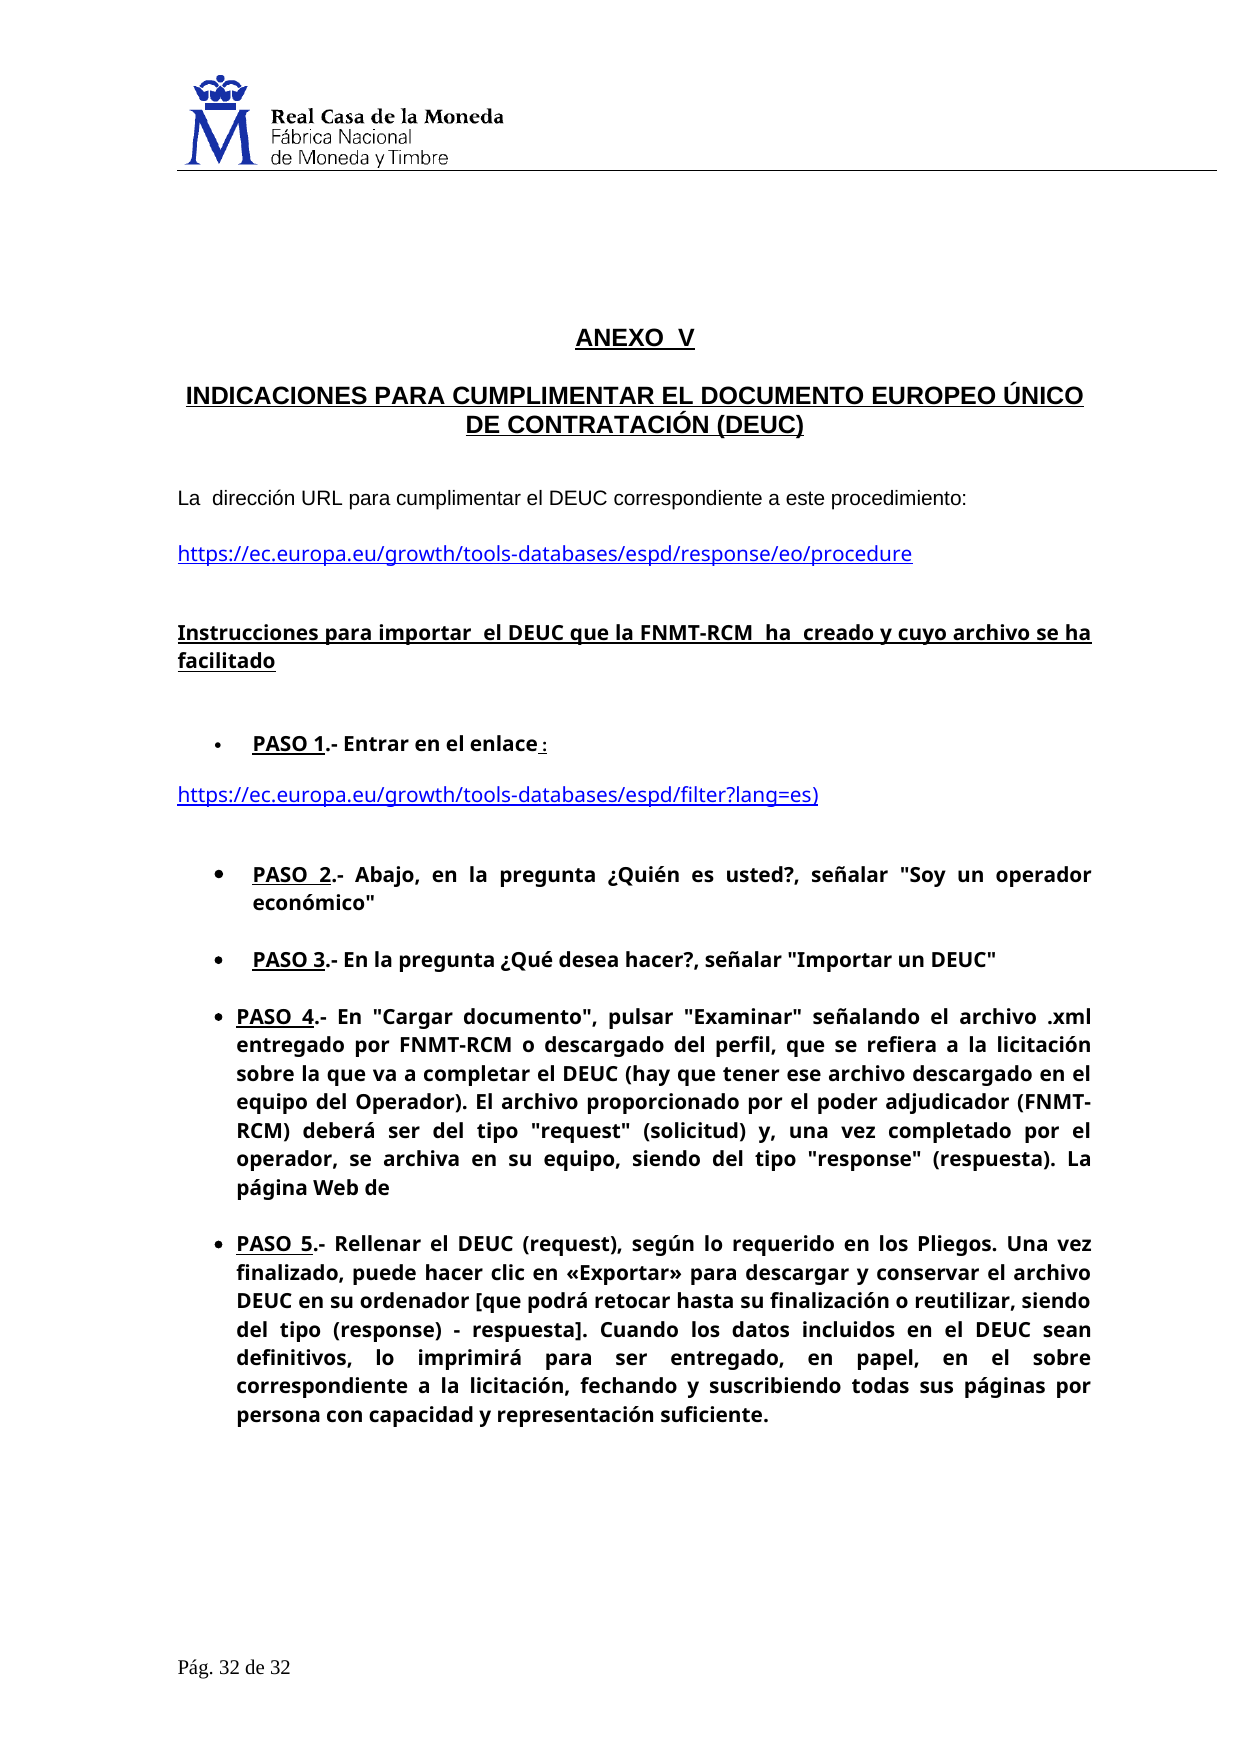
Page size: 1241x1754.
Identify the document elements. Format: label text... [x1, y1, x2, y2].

picture [184, 75, 504, 168]
text https://ec.europa.eu/growth/tools-databases/espd/filter?lang=es) [177, 780, 1092, 809]
list PASO 4.- En "Cargar documento", pulsar "Examinar" señalando el archivo .xml entregado por FNMT-RCM o descargado del perfil, que se refiera a la licitación sobre la que va a completar el DEUC (hay que tener ese archivo descargado en el equipo del Operador). El archivo proporcionado por el poder adjudicador (FNMT-RCM) deberá ser del tipo "request" (solicitud) y, una vez completado por el operador, se archiva en su equipo, siendo del tipo "response" (respuesta). La página Web de [215, 1002, 1092, 1201]
list PASO 3.- En la pregunta ¿Qué desea hacer?, señalar "Importar un DEUC" [215, 945, 1092, 973]
text ANEXO V [177, 323, 1092, 352]
text Instrucciones para importar el DEUC que la FNMT-RCM ha creado y cuyo archivo se ha facilitado [177, 618, 1092, 642]
text INDICACIONES PARA CUMPLIMENTAR EL DOCUMENTO EUROPEO ÚNICO DE CONTRATACIÓN (DEUC) [177, 381, 1092, 438]
text https://ec.europa.eu/growth/tools-databases/espd/response/eo/procedure [177, 539, 1092, 567]
text La dirección URL para cumplimentar el DEUC correspondiente a este procedimiento: [177, 486, 1092, 510]
list PASO 2.- Abajo, en la pregunta ¿Quién es usted?, señalar "Soy un operador económico" [215, 860, 1092, 917]
list PASO 1.- Entrar en el enlace : [215, 729, 1092, 757]
list PASO 5.- Rellenar el DEUC (request), según lo requerido en los Pliegos. Una vez finalizado, puede hacer clic en «Exportar» para descargar y conservar el archivo DEUC en su ordenador [que podrá retocar hasta su finalización o reutilizar, siendo del tipo (response) - respuesta]. Cuando los datos incluidos en el DEUC sean definitivos, lo imprimirá para ser entregado, en papel, en el sobre correspondiente a la licitación, fechando y suscribiendo todas sus páginas por persona con capacidad y representación suficiente. [215, 1229, 1092, 1428]
text Instrucciones para importar el DEUC que la FNMT-RCM ha creado y cuyo archivo se ha facilitado [177, 643, 1092, 675]
